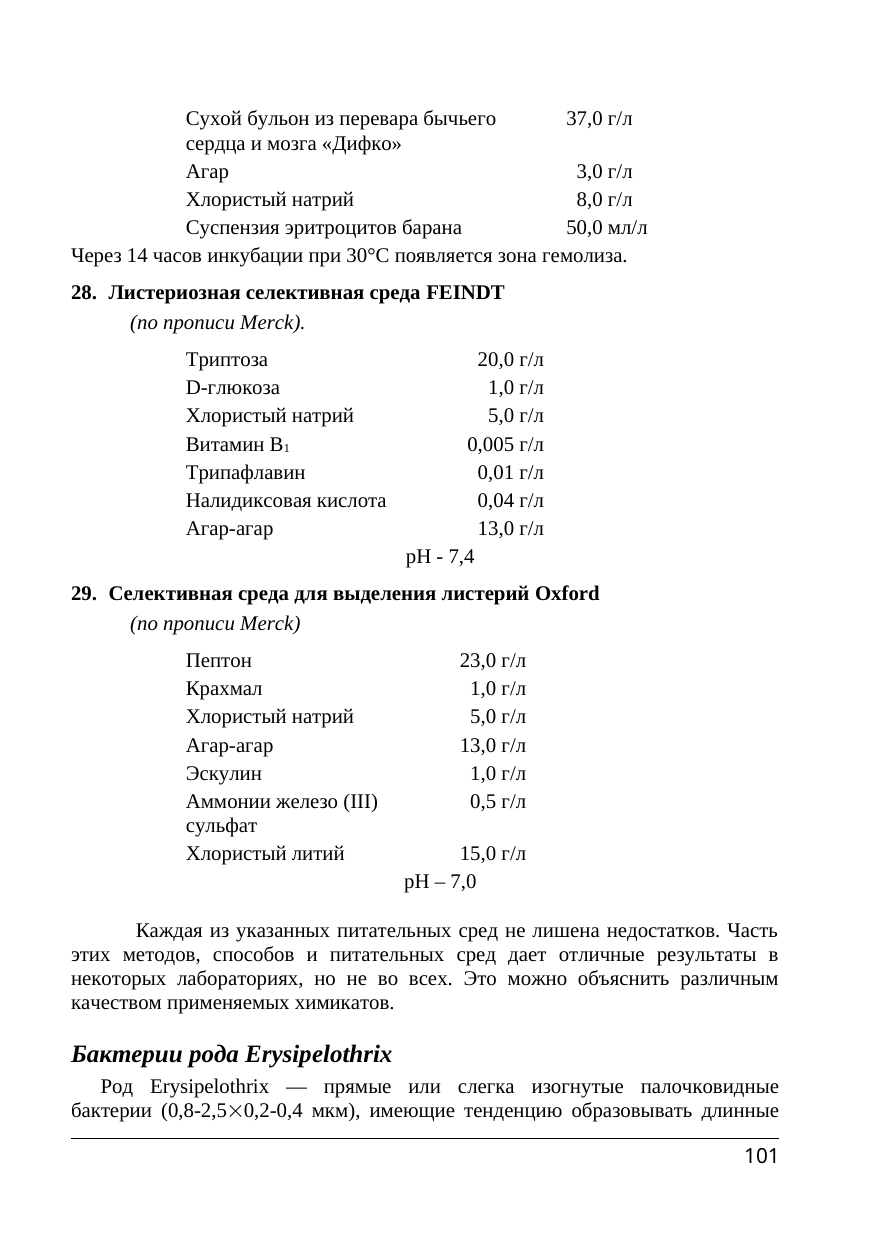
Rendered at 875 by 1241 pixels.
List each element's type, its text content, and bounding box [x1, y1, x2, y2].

subtitle Бактерии рода Erysipelothrix [71, 1039, 779, 1068]
text Каждая из указанных питательных сред не лишена недостатков. Часть этих методов, способов и питательных сред дает отличные результаты в некоторых лабораториях, но не во всех. Это можно объяснить различным качеством применяемых химикатов. [71, 918, 779, 1014]
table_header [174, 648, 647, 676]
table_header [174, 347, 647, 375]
text рН - 7,4 [71, 544, 779, 568]
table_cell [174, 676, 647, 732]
text (по прописи Merck) [100, 611, 779, 635]
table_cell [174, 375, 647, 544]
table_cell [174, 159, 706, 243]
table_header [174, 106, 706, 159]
subtitle Селективная среда для выделения листерий Oxford [71, 581, 779, 605]
subtitle Листериозная селективная среда FEINDT [71, 280, 779, 304]
text рН – 7,0 [71, 869, 779, 893]
text Через 14 часов инкубации при появляется зона гемолиза. [71, 243, 779, 267]
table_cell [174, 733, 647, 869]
text (по прописи Merck). [100, 310, 779, 334]
